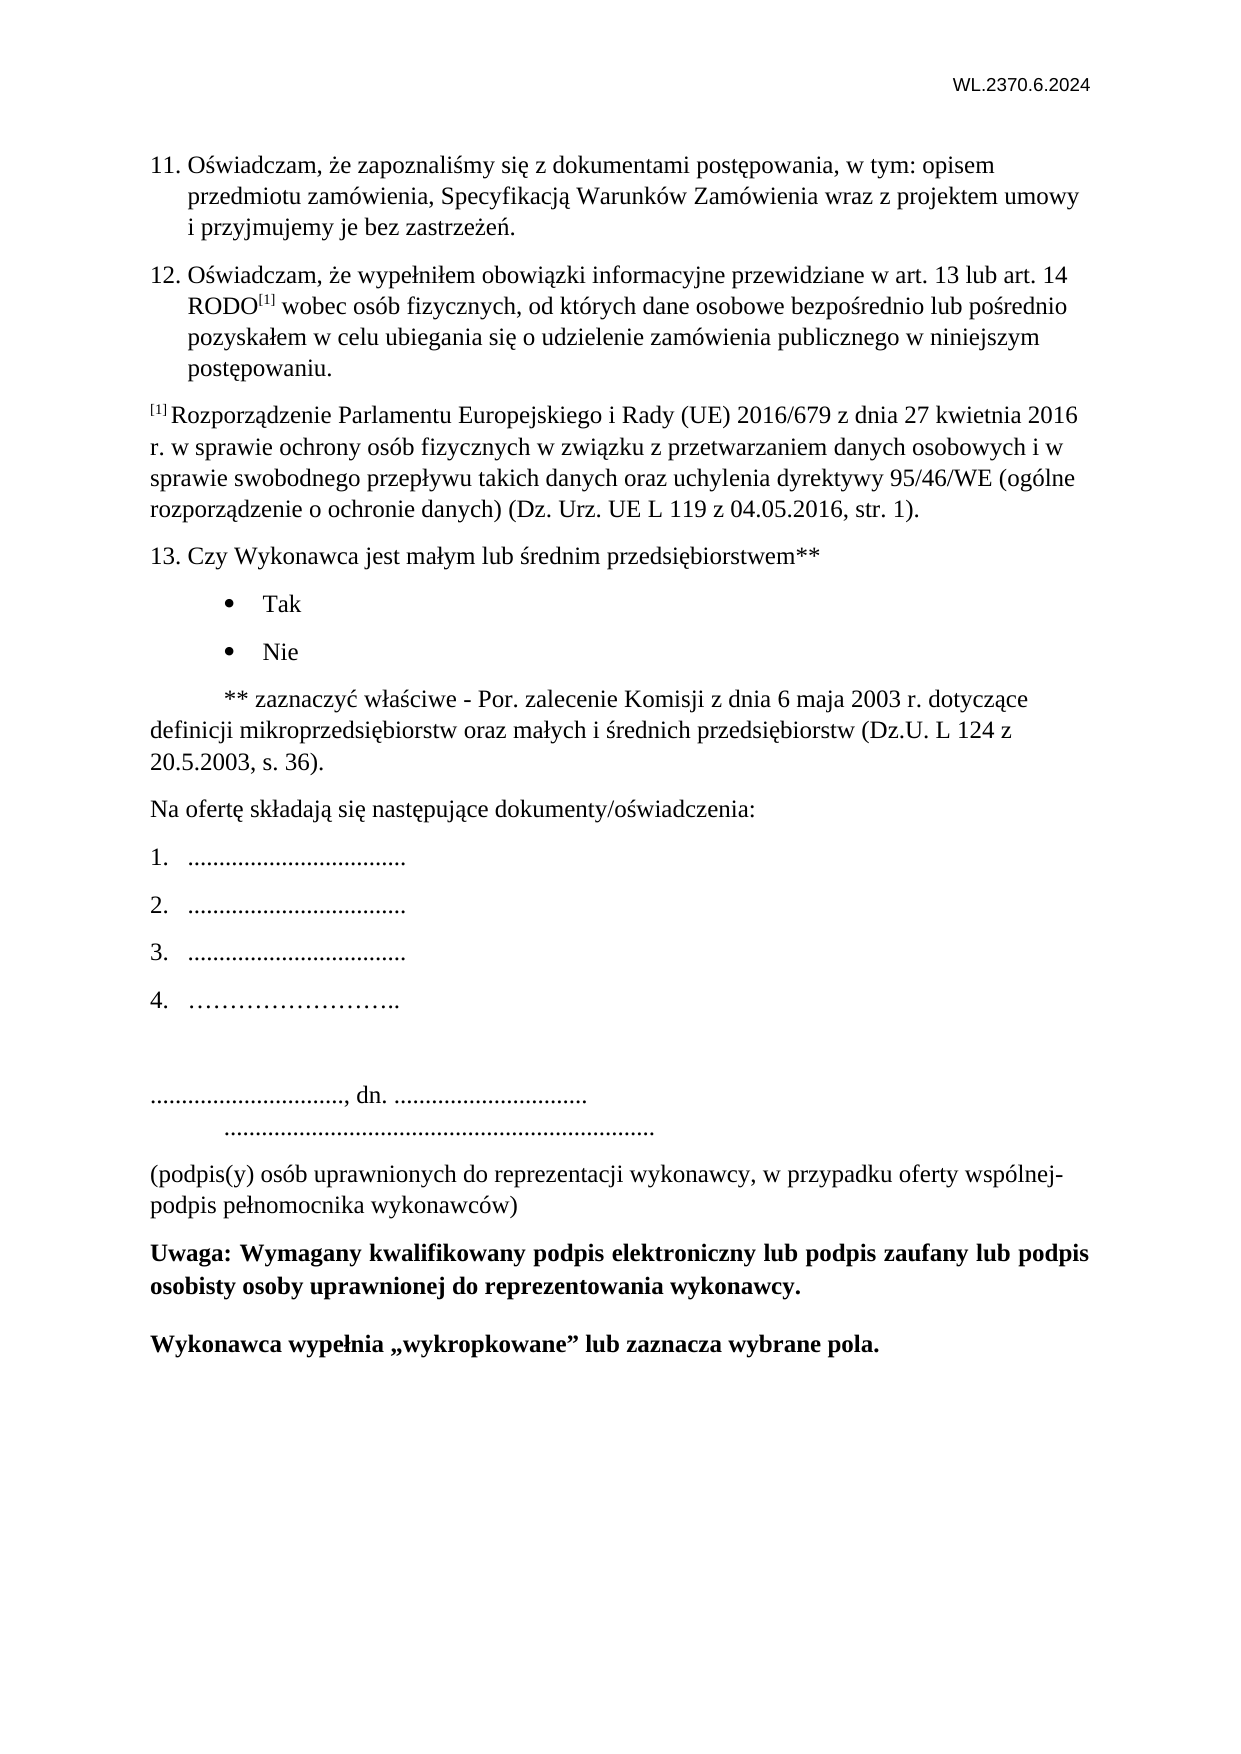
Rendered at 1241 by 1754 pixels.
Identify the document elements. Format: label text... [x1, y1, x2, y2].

list …………………….. [150, 985, 1090, 1014]
text ** zaznaczyć właściwe - Por. zalecenie Komisji z dnia 6 maja 2003 r. dotyczące definicji mikroprzedsiębiorstw oraz małych i średnich przedsiębiorstw (Dz.U. L 124 z 20.5.2003, s. 36). [150, 684, 1090, 775]
text Na ofertę składają się następujące dokumenty/oświadczenia: [150, 794, 1090, 823]
text Uwaga: Wymagany kwalifikowany podpis elektroniczny lub podpis zaufany lub podpis osobisty osoby uprawnionej do reprezentowania wykonawcy. [150, 1238, 1090, 1300]
list ................................... [150, 842, 1090, 871]
list ................................... [150, 890, 1090, 918]
list Oświadczam, że wypełniłem obowiązki informacyjne przewidziane w art. 13 lub art. 14 RODO[1] wobec osób fizycznych, od których dane osobowe bezpośrednio lub pośrednio pozyskałem w celu ubiegania się o udzielenie zamówienia publicznego w niniejszym postępowaniu. [150, 260, 1090, 382]
list ................................... [150, 937, 1090, 966]
list Oświadczam, że zapoznaliśmy się z dokumentami postępowania, w tym: opisem przedmiotu zamówienia, Specyfikacją Warunków Zamówienia wraz z projektem umowy i przyjmujemy je bez zastrzeżeń. [150, 150, 1090, 241]
text (podpis(y) osób uprawnionych do reprezentacji wykonawcy, w przypadku oferty wspólnej- podpis pełnomocnika wykonawców) [150, 1159, 1090, 1219]
list Czy Wykonawca jest małym lub średnim przedsiębiorstwem** [150, 541, 1090, 570]
text ..............................., dn. ............................... ..................................................................... [150, 1081, 1090, 1140]
text Wykonawca wypełnia „wykropkowane” lub zaznacza wybrane pola. [150, 1329, 1090, 1358]
list Tak [225, 589, 1090, 618]
text [1] Rozporządzenie Parlamentu Europejskiego i Rady (UE) 2016/679 z dnia 27 kwietnia 2016 r. w sprawie ochrony osób fizycznych w związku z przetwarzaniem danych osobowych i w sprawie swobodnego przepływu takich danych oraz uchylenia dyrektywy 95/46/WE (ogólne rozporządzenie o ochronie danych) (Dz. Urz. UE L 119 z 04.05.2016, str. 1). [150, 401, 1090, 522]
list Nie [225, 637, 1090, 666]
